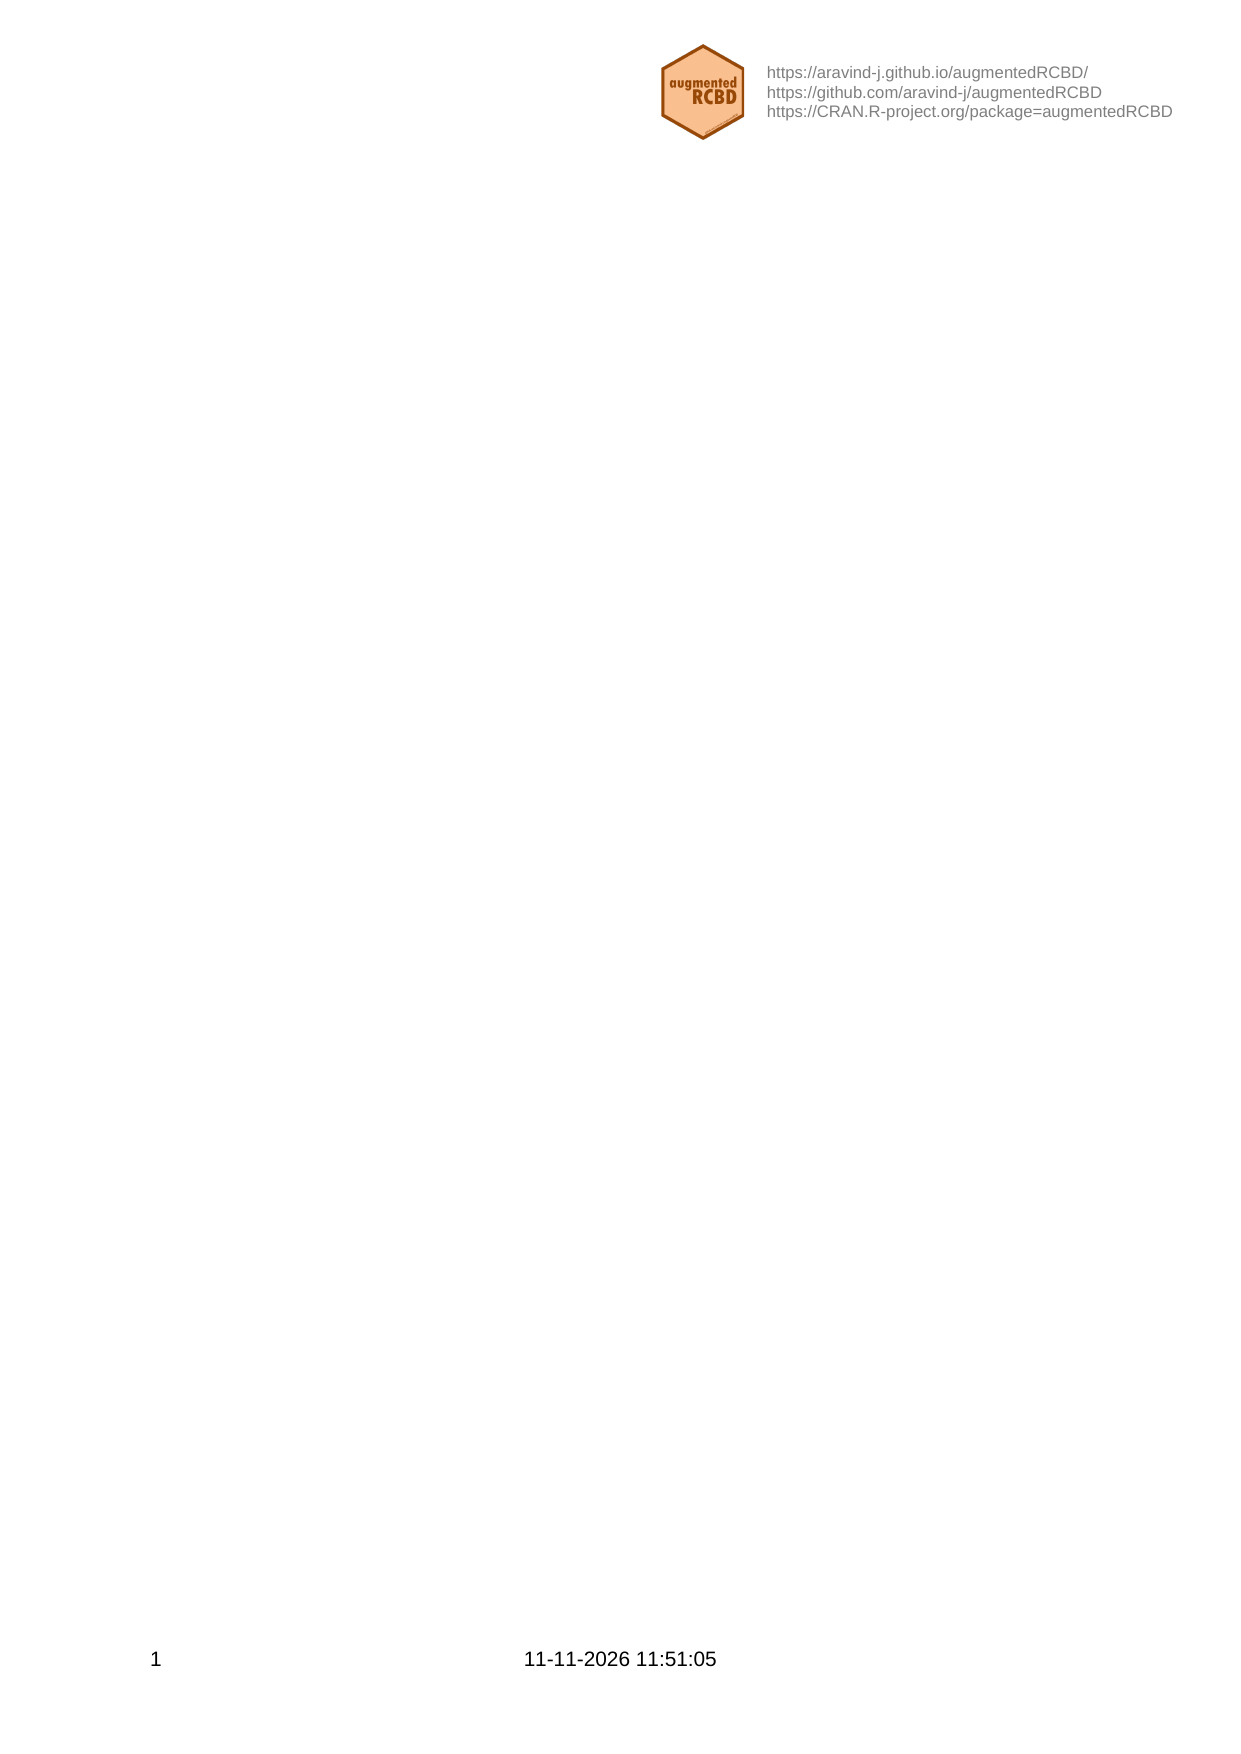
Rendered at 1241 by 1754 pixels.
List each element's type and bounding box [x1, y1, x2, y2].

picture [661, 44, 745, 140]
